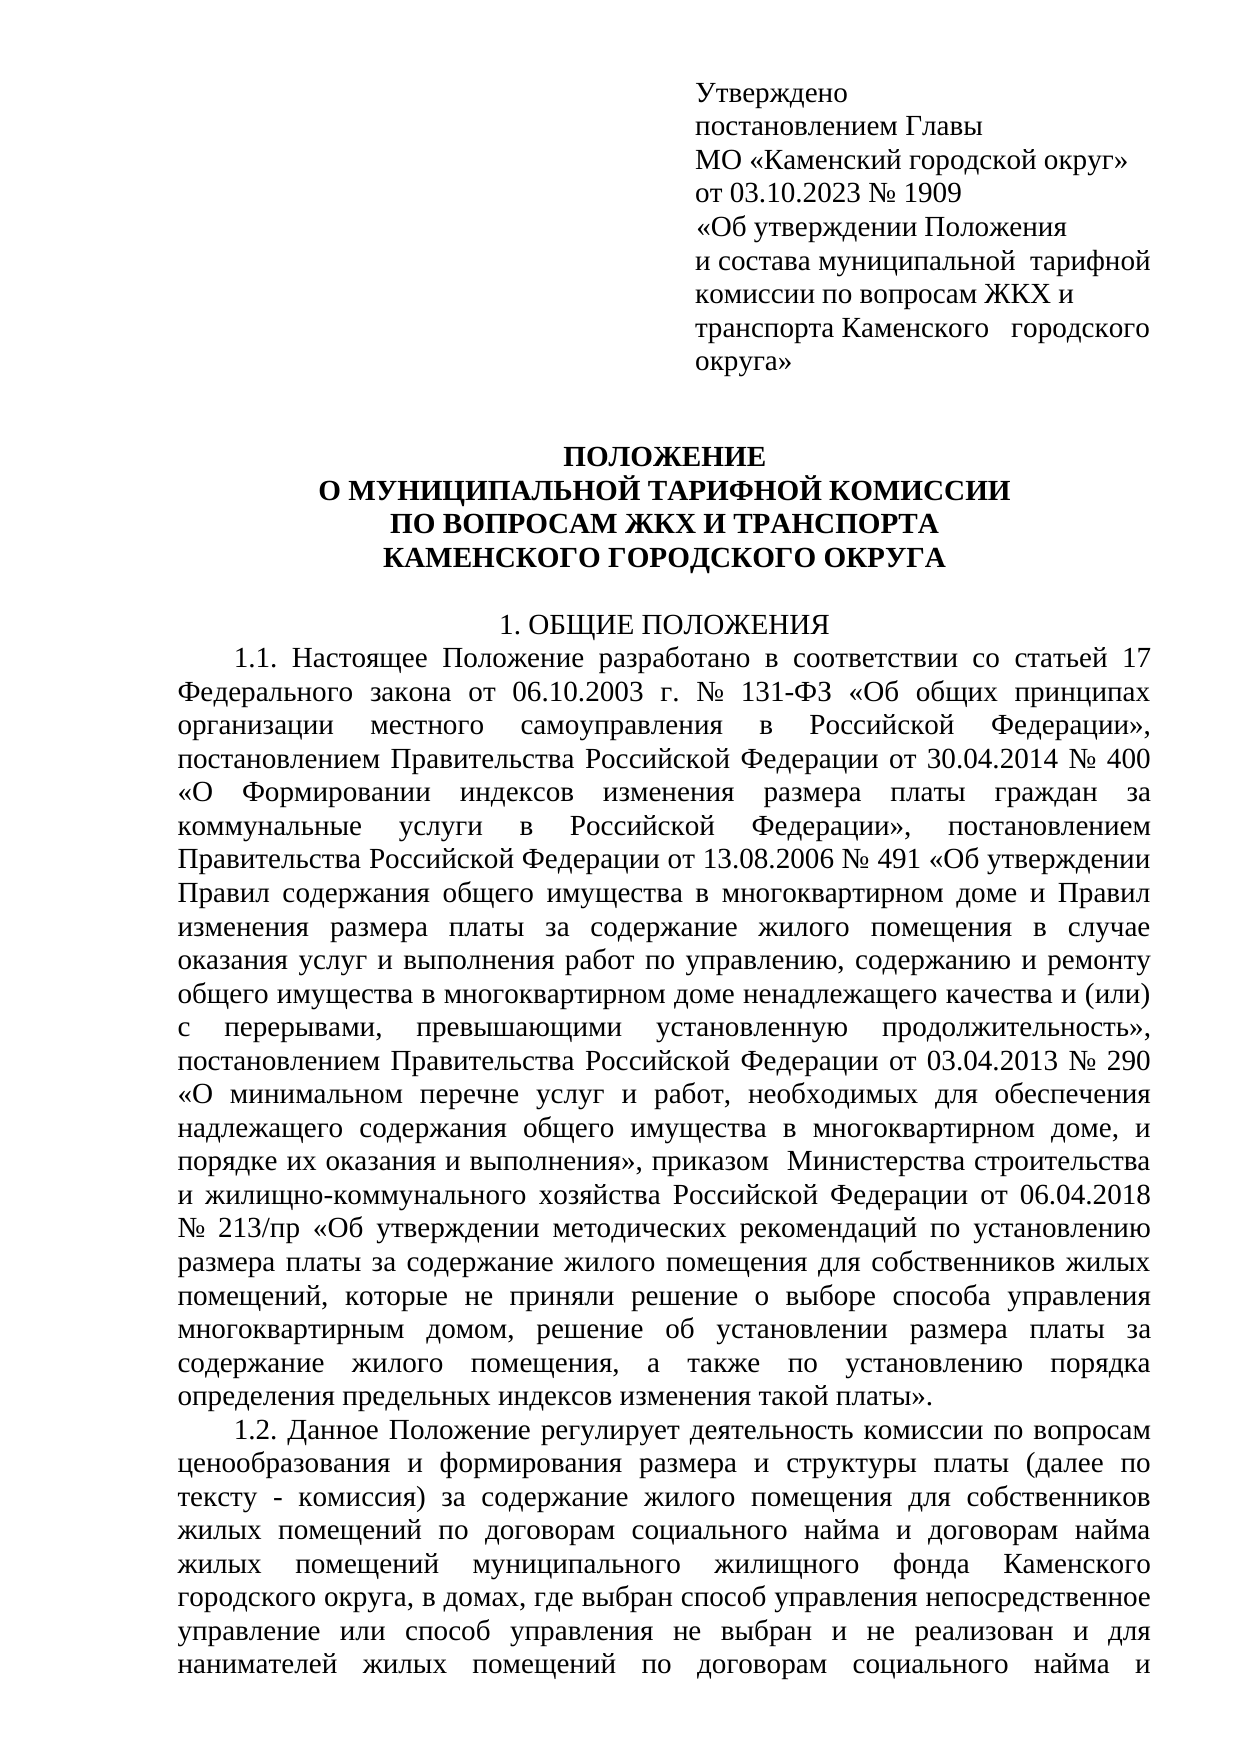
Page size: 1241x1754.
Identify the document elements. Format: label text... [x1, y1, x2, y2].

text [177, 1412, 1152, 1680]
text постановлением Главы [177, 108, 1152, 142]
text транспорта Каменского городского [177, 310, 1152, 343]
text от 03.10.2023 № 1909 [177, 176, 1152, 209]
text 1. ОБЩИЕ ПОЛОЖЕНИЯ [177, 607, 1152, 640]
text комиссии по вопросам ЖКХ и [177, 276, 1152, 310]
text ПО ВОПРОСАМ ЖКХ И ТРАНСПОРТА [177, 506, 1152, 540]
text О МУНИЦИПАЛЬНОЙ ТАРИФНОЙ КОМИССИИ [177, 473, 1152, 506]
text «Об утверждении Положения [177, 209, 1152, 243]
text округа» [177, 343, 1152, 377]
text МО «Каменский городской округ» [177, 142, 1152, 176]
text КАМЕНСКОГО ГОРОДСКОГО ОКРУГА [177, 540, 1152, 573]
text Утверждено [177, 75, 1152, 108]
text и состава муниципальной тарифной [177, 243, 1152, 276]
text 1.1. Настоящее Положение разработано в соответствии со статьей 17 Федерального закона от 06.10.2003 г. № 131-ФЗ «Об общих принципах организации местного самоуправления в Российской Федерации», постановлением Правительства Российской Федерации от 30.04.2014 № 400 «О Формировании индексов изменения размера платы граждан за коммунальные услуги в Российской Федерации», постановлением Правительства Российской Федерации от 13.08.2006 № 491 «Об утверждении Правил содержания общего имущества в многоквартирном доме и Правил изменения размера платы за содержание жилого помещения в случае оказания услуг и выполнения работ по управлению, содержанию и ремонту общего имущества в многоквартирном доме ненадлежащего качества и (или) с перерывами, превышающими установленную продолжительность», постановлением Правительства Российской Федерации от 03.04.2013 № 290 «О минимальном перечне услуг и работ, необходимых для обеспечения надлежащего содержания общего имущества в многоквартирном доме, и порядке их оказания и выполнения», приказом Министерства строительства и жилищно-коммунального хозяйства Российской Федерации от 06.04.2018 № 213/пр «Об утверждении методических рекомендаций по установлению размера платы за содержание жилого помещения для собственников жилых помещений, которые не приняли решение о выборе способа управления многоквартирным домом, решение об установлении размера платы за содержание жилого помещения, а также по установлению порядка определения предельных индексов изменения такой платы». [177, 640, 1152, 1412]
text ПОЛОЖЕНИЕ [177, 439, 1152, 473]
